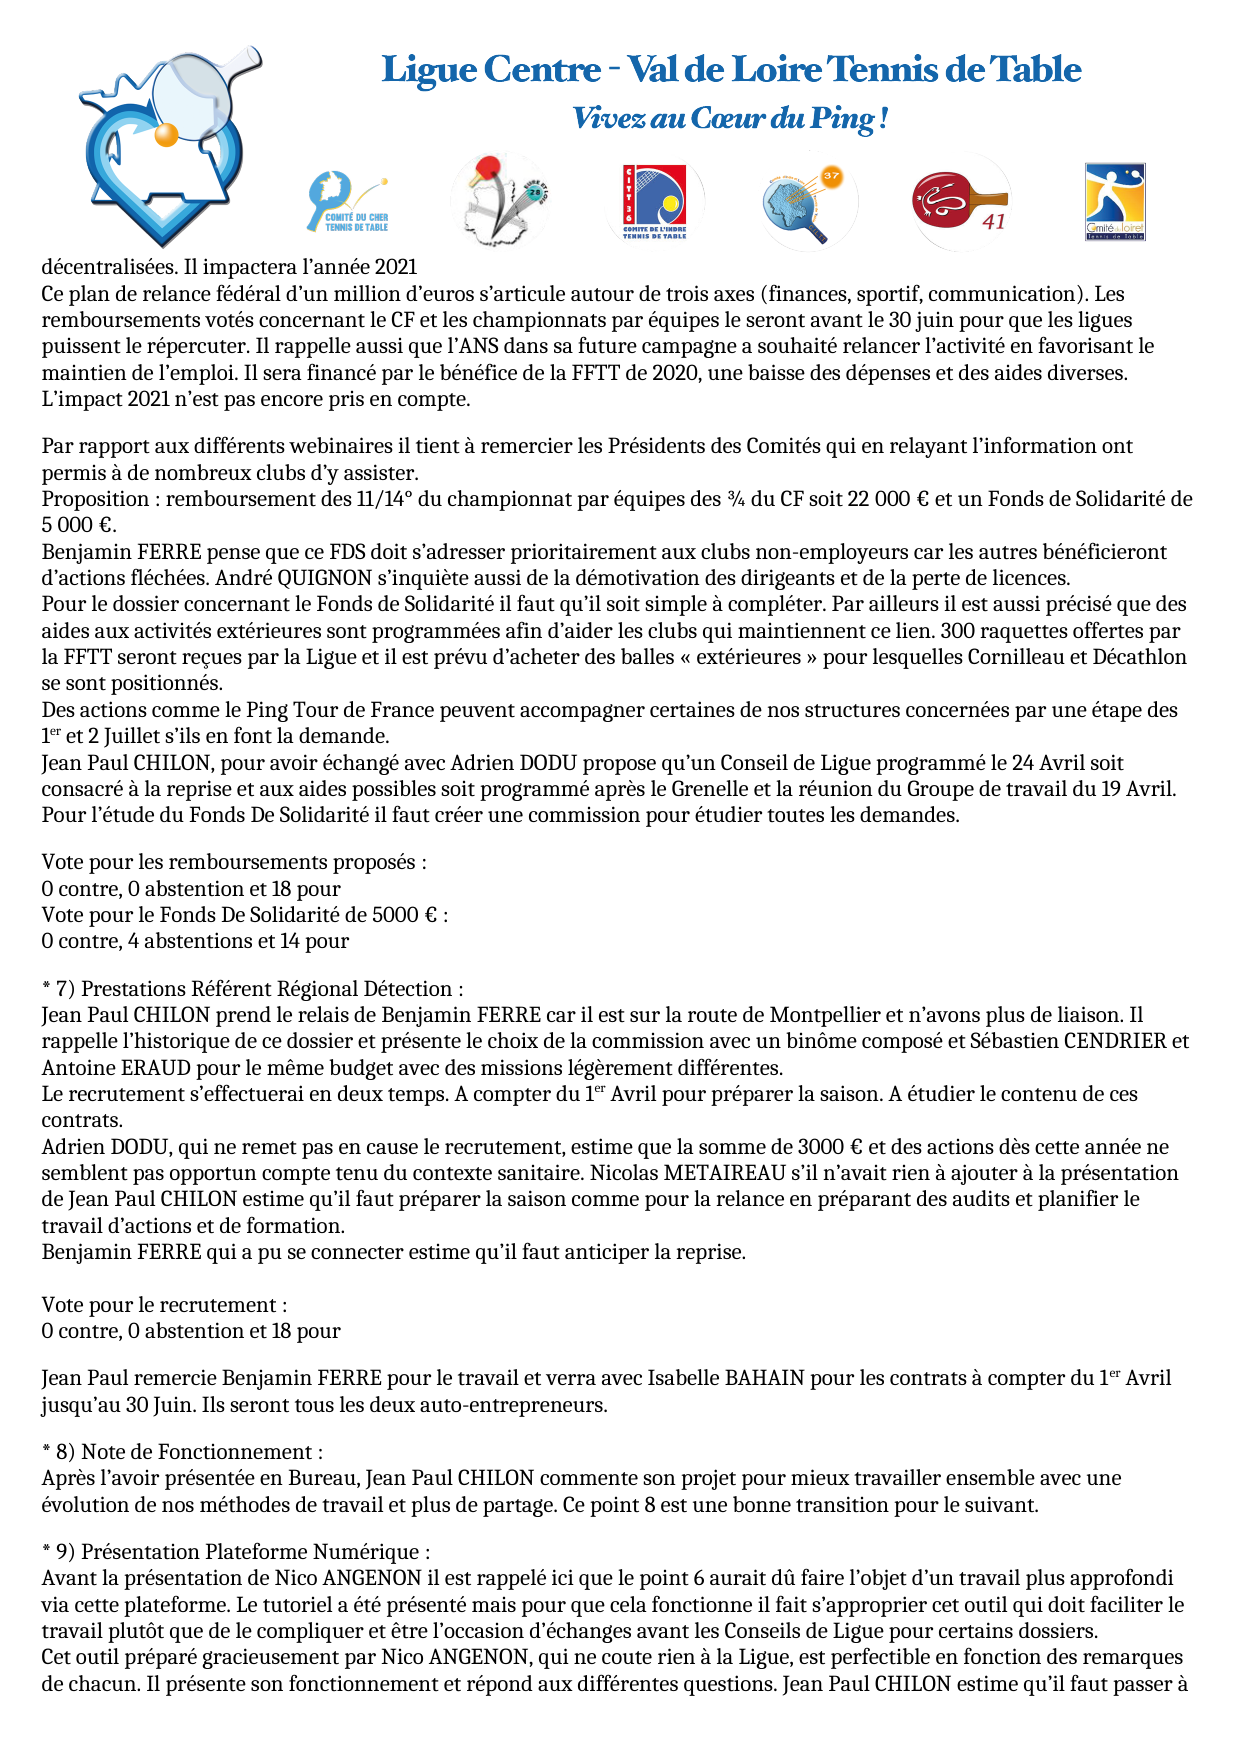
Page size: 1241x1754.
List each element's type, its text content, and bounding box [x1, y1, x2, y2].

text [41, 1539, 1199, 1697]
text * 7) Prestations Référent Régional Détection : Jean Paul CHILON prend le relais de Benjamin FERRE car il est sur la route de Montpellier et n’avons plus de liaison. Il rappelle l’historique de ce dossier et présente le choix de la commission avec un binôme composé et Sébastien CENDRIER et Antoine ERAUD pour le même budget avec des missions légèrement différentes. Le recrutement s’effectuerai en deux temps. A compter du 1er Avril pour préparer la saison. A étudier le contenu de ces contrats. Adrien DODU, qui ne remet pas en cause le recrutement, estime que la somme de 3000 € et des actions dès cette année ne semblent pas opportun compte tenu du contexte sanitaire. Nicolas METAIREAU s’il n’avait rien à ajouter à la présentation de Jean Paul CHILON estime qu’il faut préparer la saison comme pour la relance en préparant des audits et planifier le travail d’actions et de formation. Benjamin FERRE qui a pu se connecter estime qu’il faut anticiper la reprise. Vote pour le recrutement : 0 contre, 0 abstention et 18 pour [41, 975, 1199, 1344]
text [41, 105, 1199, 412]
text Jean Paul remercie Benjamin FERRE pour le travail et verra avec Isabelle BAHAIN pour les contrats à compter du 1er Avril jusqu’au 30 Juin. Ils seront tous les deux auto-entrepreneurs. [41, 1365, 1199, 1418]
picture [0, 41, 1241, 254]
text * 8) Note de Fonctionnement : Après l’avoir présentée en Bureau, Jean Paul CHILON commente son projet pour mieux travailler ensemble avec une évolution de nos méthodes de travail et plus de partage. Ce point 8 est une bonne transition pour le suivant. [41, 1439, 1199, 1518]
text Vote pour les remboursements proposés : 0 contre, 0 abstention et 18 pour Vote pour le Fonds De Solidarité de 5000 € : 0 contre, 4 abstentions et 14 pour [41, 849, 1199, 954]
text Par rapport aux différents webinaires il tient à remercier les Présidents des Comités qui en relayant l’information ont permis à de nombreux clubs d’y assister. Proposition : remboursement des 11/14° du championnat par équipes des ¾ du CF soit 22 000 € et un Fonds de Solidarité de 5 000 €. Benjamin FERRE pense que ce FDS doit s’adresser prioritairement aux clubs non-employeurs car les autres bénéficieront d’actions fléchées. André QUIGNON s’inquiète aussi de la démotivation des dirigeants et de la perte de licences. Pour le dossier concernant le Fonds de Solidarité il faut qu’il soit simple à compléter. Par ailleurs il est aussi précisé que des aides aux activités extérieures sont programmées afin d’aider les clubs qui maintiennent ce lien. 300 raquettes offertes par la FFTT seront reçues par la Ligue et il est prévu d’acheter des balles « extérieures » pour lesquelles Cornilleau et Décathlon se sont positionnés. Des actions comme le Ping Tour de France peuvent accompagner certaines de nos structures concernées par une étape des 1er et 2 Juillet s’ils en font la demande. Jean Paul CHILON, pour avoir échangé avec Adrien DODU propose qu’un Conseil de Ligue programmé le 24 Avril soit consacré à la reprise et aux aides possibles soit programmé après le Grenelle et la réunion du Groupe de travail du 19 Avril. Pour l’étude du Fonds De Solidarité il faut créer une commission pour étudier toutes les demandes. [41, 433, 1199, 828]
